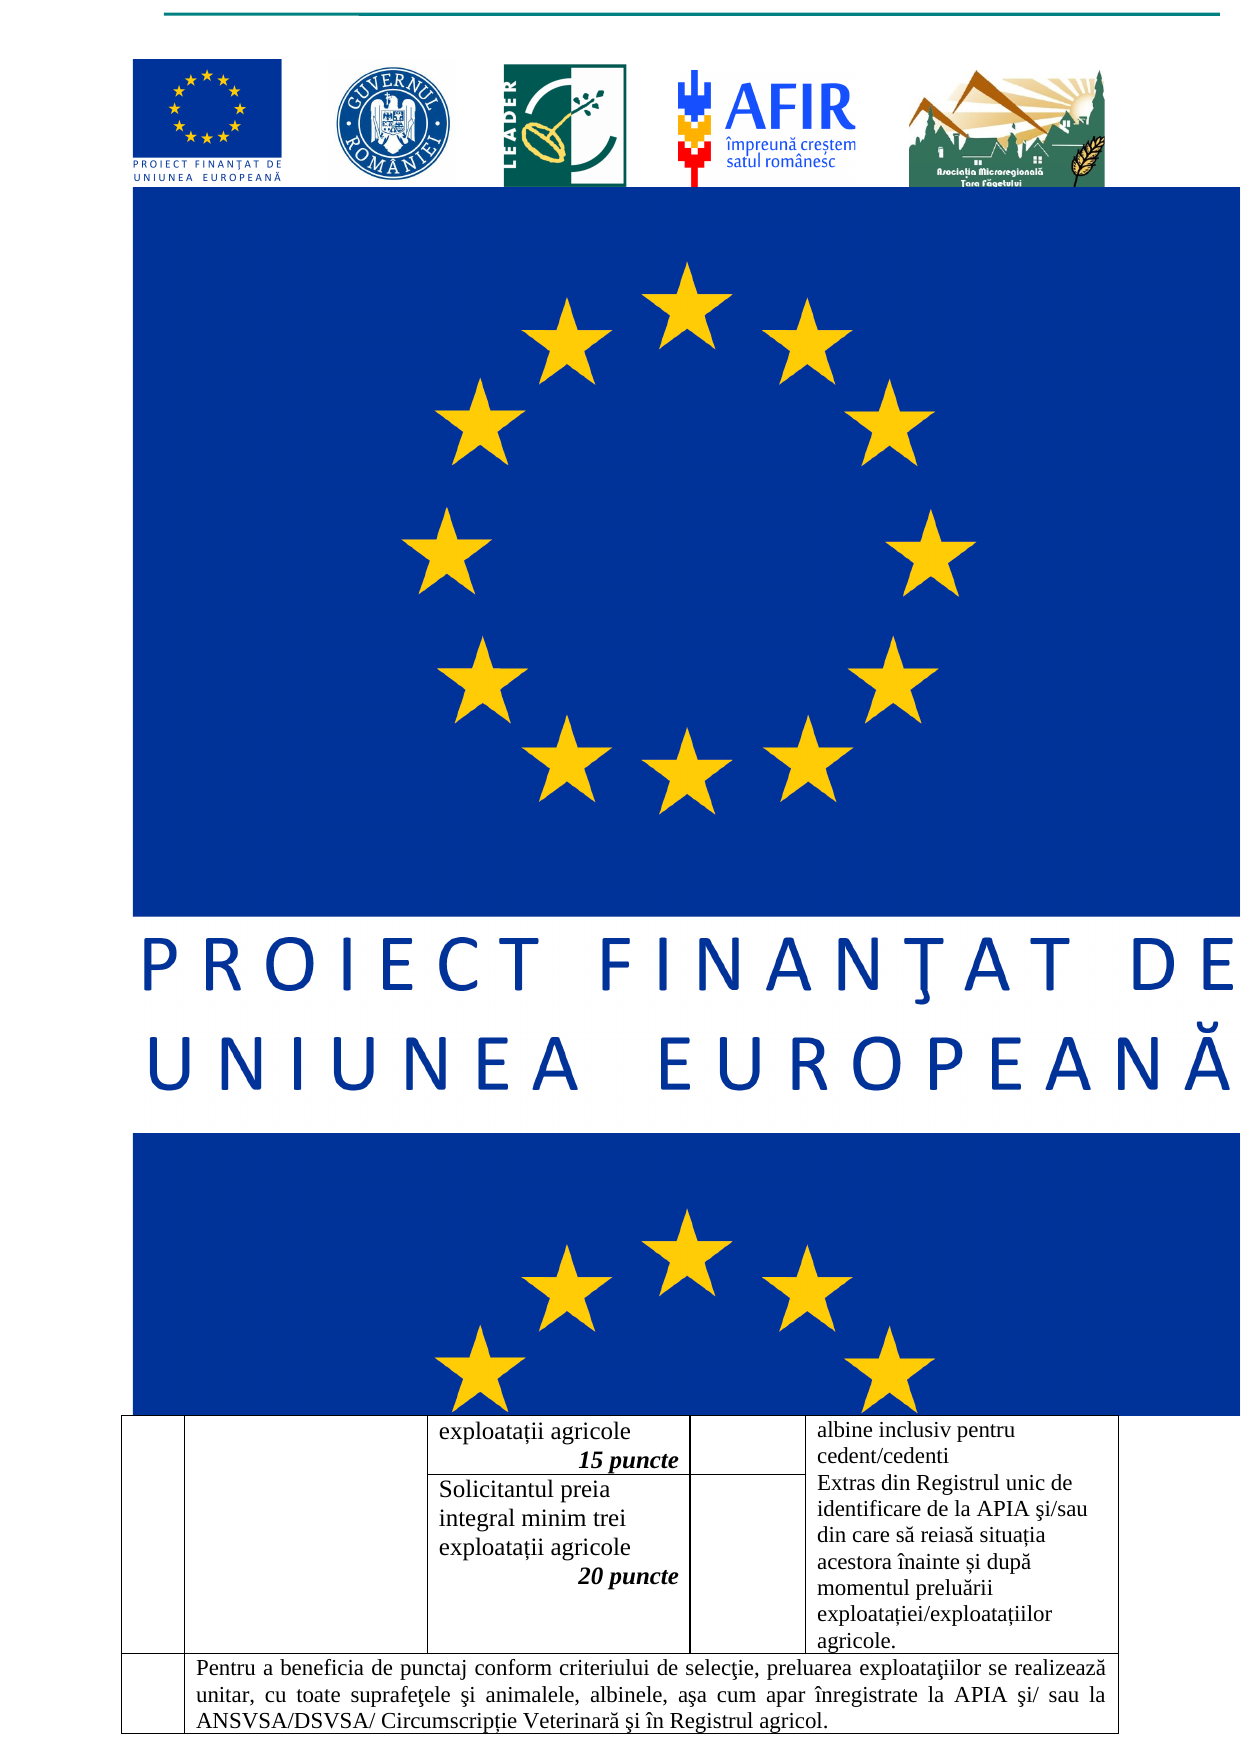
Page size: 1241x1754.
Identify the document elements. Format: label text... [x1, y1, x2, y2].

table_cell Solicitantul preia integral minim trei exploatații agricole 20 puncte [428, 1475, 689, 1653]
table_cell [691, 1475, 805, 1653]
table_cell [122, 1654, 184, 1733]
table_cell [691, 1416, 805, 1473]
picture [907, 70, 1105, 186]
table_cell Solicitantul preia integral două exploatații agricole 15 puncte [428, 1416, 689, 1473]
picture [132, 59, 1241, 1416]
table_cell Pentru a beneficia de punctaj conform criteriului de selecţie, preluarea exploataţiilor se realizează unitar, cu toate suprafeţele şi animalele, albinele, aşa cum apar înregistrate la APIA şi/ sau la ANSVSA/DSVSA/ Circumscripție Veterinară şi în Registrul agricol. Ca urmare, cedentul nu trebuie să mai fie înregistrat în Registrul unic de identificare de la APIA şi/ sau în Registrul exploatațiilor de la ANSVSA/ DSVSA/ Circumscripție Veterinară şi Registrul Agricol. Nu este obligatorie preluarea curții și a anexelor gospodăriei cedentului. N.B.! Pentru îndeplinirea acestui principiu de selecție, se vor atașa: extras din Registrul unic de identificare de la APIA şi/sau Registrul exploatațiilor de la ANSVSA/ DSVSA/ Circumscripție Veterinară şi Registrul Agricol pentru cedent/cedenți, din care să reiasă situația acestora înainte și după momentul preluării exploatației/exploatațiilor agricole. [185, 1654, 1118, 1733]
